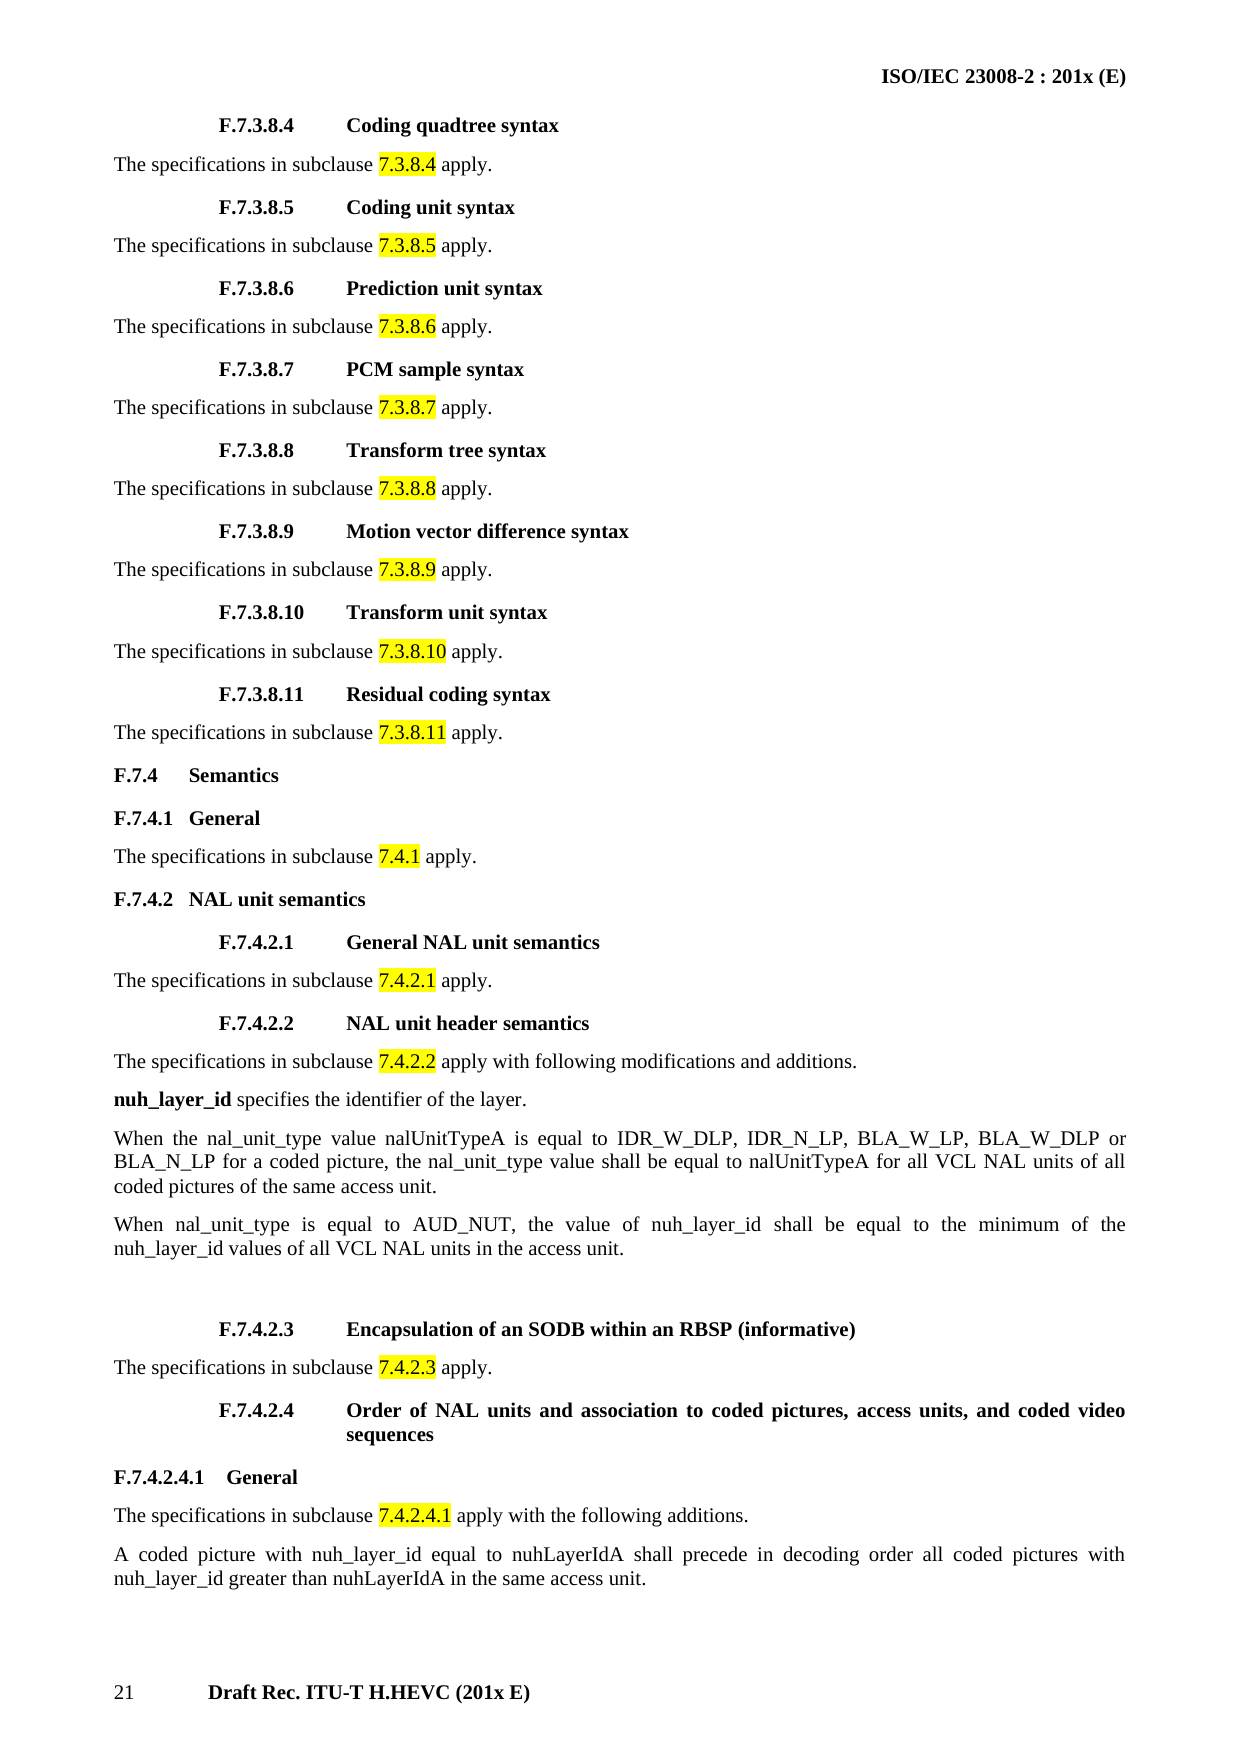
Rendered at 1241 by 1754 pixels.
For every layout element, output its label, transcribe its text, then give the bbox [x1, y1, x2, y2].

text The specifications in subclause 7.3.8.4 apply. [113, 152, 379, 176]
list Semantics [113, 763, 1127, 787]
text The specifications in subclause 7.4.2.1 apply. [436, 968, 1127, 992]
text The specifications in subclause 7.3.8.11 apply. [446, 720, 1127, 744]
text Prediction unit syntax [218, 276, 1127, 300]
text PCM sample syntax [218, 357, 1127, 381]
text The specifications in subclause 7.3.8.5 apply. [436, 233, 1127, 257]
text Motion vector difference syntax [218, 519, 1127, 543]
text When the nal_unit_type value nalUnitTypeA is equal to IDR_W_DLP, IDR_N_LP, BLA_W_LP, BLA_W_DLP or BLA_N_LP for a coded picture, the nal_unit_type value shall be equal to nalUnitTypeA for all VCL NAL units of all coded pictures of the same access unit. [113, 1125, 1127, 1198]
text The specifications in subclause 7.4.2.3 apply. [113, 1355, 379, 1379]
text Transform unit syntax [218, 600, 1127, 624]
text NAL unit header semantics [218, 1011, 1127, 1035]
text Transform tree syntax [218, 438, 1127, 462]
text Order of NAL units and association to coded pictures, access units, and coded video sequences [218, 1398, 1127, 1446]
text The specifications in subclause 7.4.1 apply. [113, 844, 379, 868]
text The specifications in subclause 7.3.8.10 apply. [113, 638, 1127, 663]
text Residual coding syntax [218, 681, 1127, 706]
text Coding unit syntax [218, 194, 1127, 219]
text The specifications in subclause 7.3.8.9 apply. [113, 557, 1127, 581]
text The specifications in subclause 7.3.8.6 apply. [436, 314, 1127, 338]
text Coding quadtree syntax [218, 113, 1127, 137]
text A coded picture with nuh_layer_id equal to nuhLayerIdA shall precede in decoding order all coded pictures with nuh_layer_id greater than nuhLayerIdA in the same access unit. [113, 1542, 1127, 1590]
text The specifications in subclause 7.3.8.7 apply. [436, 395, 1127, 419]
text General [113, 806, 1127, 829]
text The specifications in subclause 7.3.8.11 apply. [113, 720, 379, 744]
text The specifications in subclause 7.4.2.4.1 apply with the following additions. [451, 1503, 1127, 1527]
text General NAL unit semantics [218, 929, 1127, 954]
text The specifications in subclause 7.3.8.8 apply. [436, 476, 1127, 500]
text The specifications in subclause 7.4.1 apply. [420, 844, 1127, 868]
text General [113, 1465, 1127, 1489]
text NAL unit semantics [113, 887, 1127, 911]
text Encapsulation of an SODB within an RBSP (informative) [218, 1317, 1127, 1341]
text The specifications in subclause 7.3.8.5 apply. [113, 233, 379, 257]
text When nal_unit_type is equal to AUD_NUT, the value of nuh_layer_id shall be equal to the minimum of the nuh_layer_id values of all VCL NAL units in the access unit. [113, 1212, 1127, 1260]
text The specifications in subclause 7.4.2.4.1 apply with the following additions. [113, 1503, 379, 1527]
text nuh_layer_id specifies the identifier of the layer. [113, 1087, 1127, 1111]
text The specifications in subclause 7.4.2.2 apply with following modifications and additions. [113, 1049, 379, 1073]
text The specifications in subclause 7.3.8.6 apply. [113, 314, 379, 338]
text The specifications in subclause 7.3.8.7 apply. [113, 395, 379, 419]
text The specifications in subclause 7.3.8.8 apply. [113, 476, 379, 500]
text The specifications in subclause 7.4.2.3 apply. [436, 1355, 1127, 1379]
text The specifications in subclause 7.4.2.1 apply. [113, 968, 379, 992]
text The specifications in subclause 7.4.2.2 apply with following modifications and additions. [436, 1049, 1127, 1073]
text The specifications in subclause 7.3.8.4 apply. [436, 152, 1127, 176]
